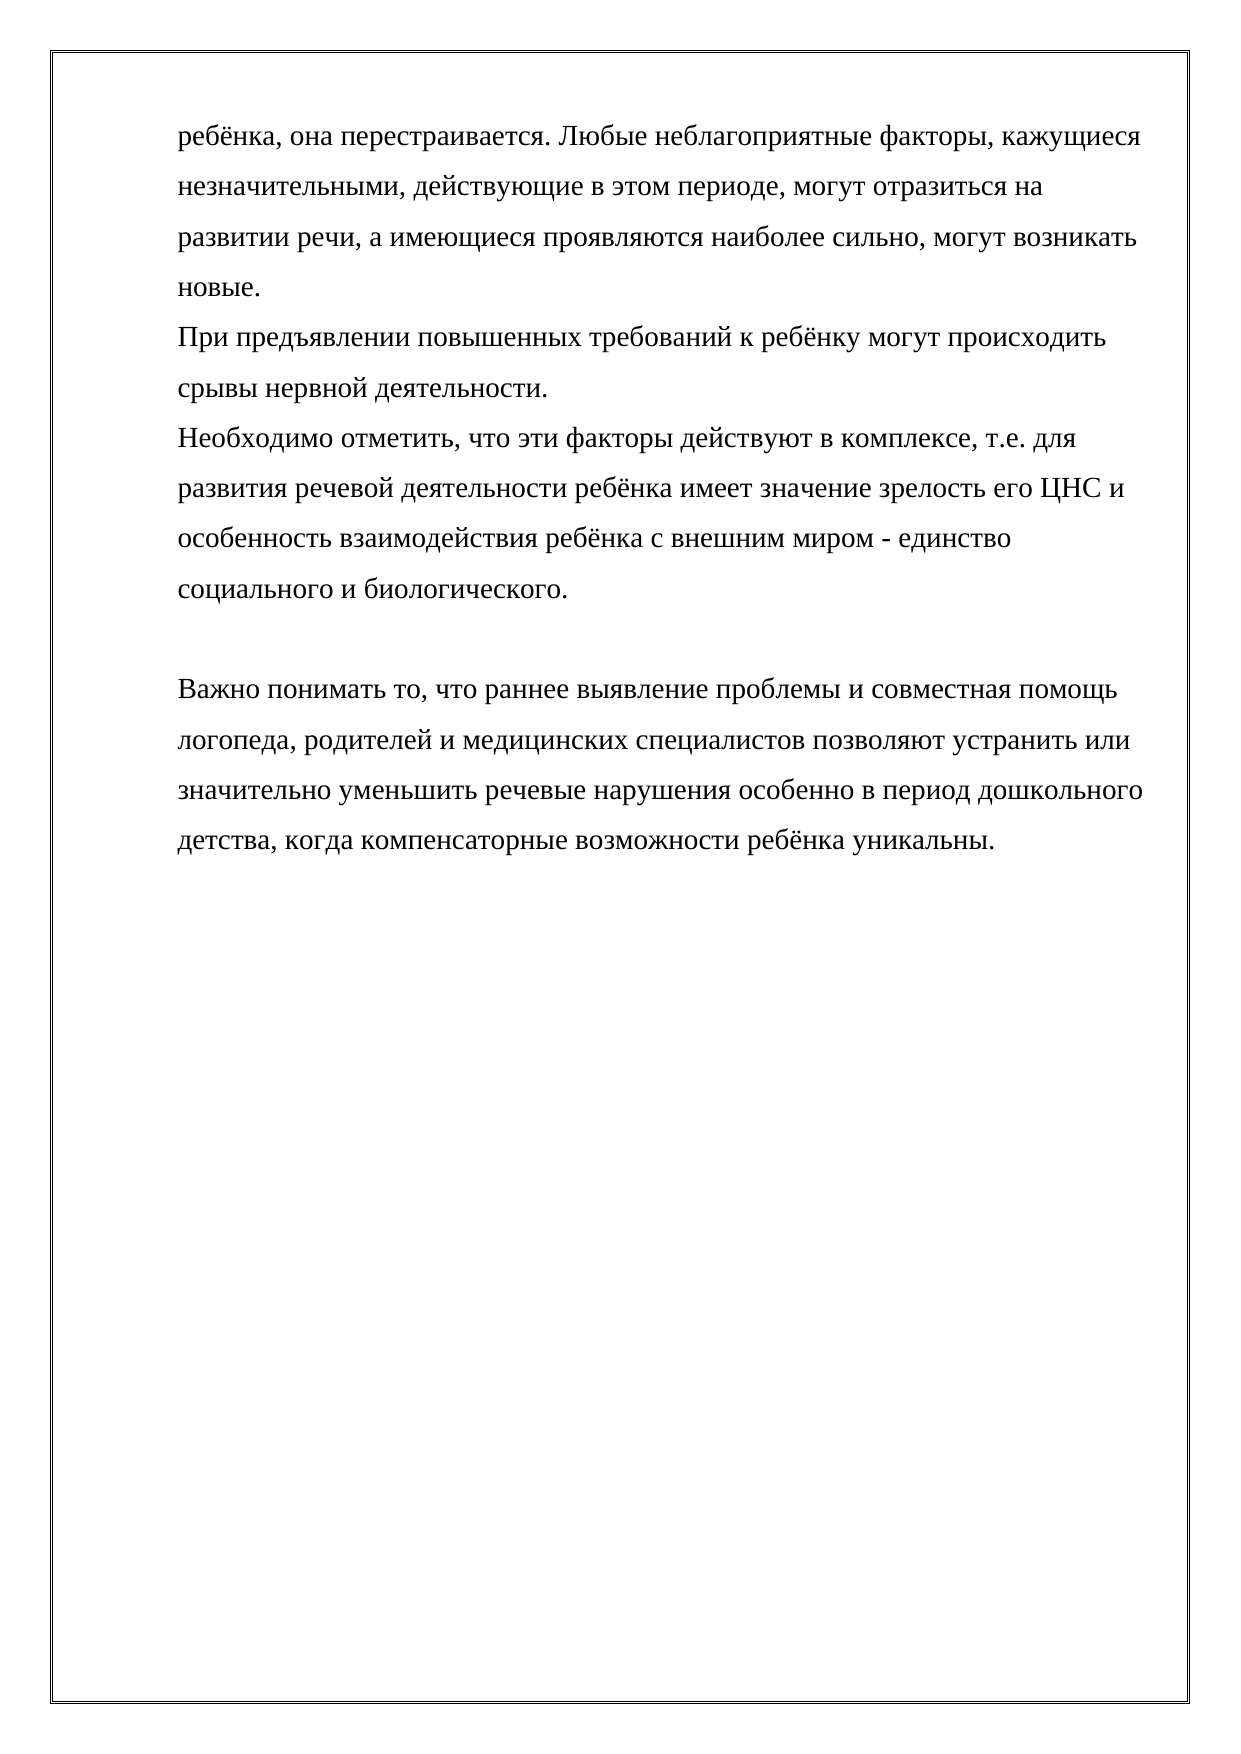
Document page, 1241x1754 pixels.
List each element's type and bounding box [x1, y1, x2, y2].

text [177, 118, 1152, 856]
